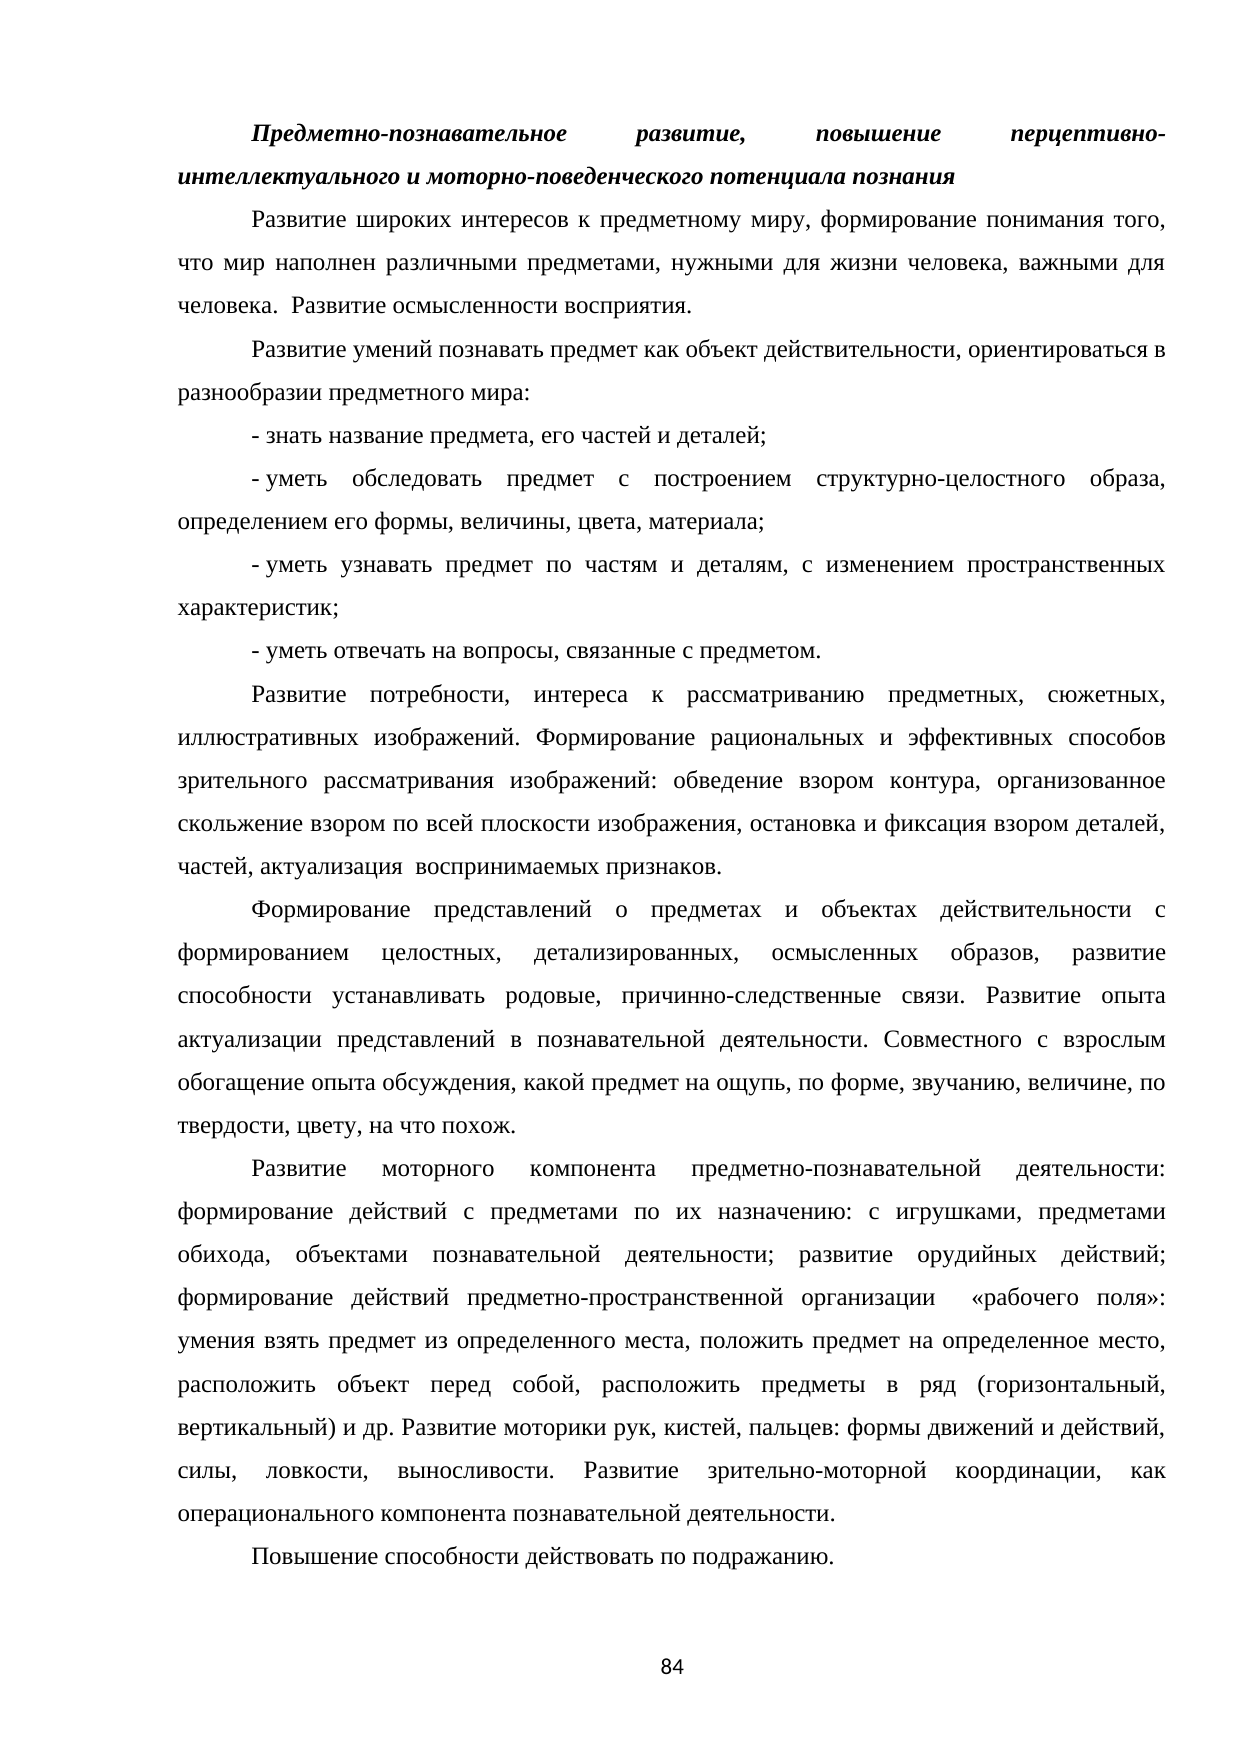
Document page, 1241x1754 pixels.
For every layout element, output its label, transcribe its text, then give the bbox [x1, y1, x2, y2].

text Развитие широких интересов к предметному миру, формирование понимания того, что мир наполнен различными предметами, нужными для жизни человека, важными для человека. Развитие осмысленности восприятия. [177, 204, 1167, 319]
text Формирование представлений о предметах и объектах действительности с формированием целостных, детализированных, осмысленных образов, развитие способности устанавливать родовые, причинно-следственные связи. Развитие опыта актуализации представлений в познавательной деятельности. Совместного с взрослым обогащение опыта обсуждения, какой предмет на ощупь, по форме, звучанию, величине, по твердости, цвету, на что похож. [177, 894, 1167, 1139]
text Повышение способности действовать по подражанию. [177, 1541, 1167, 1570]
text - уметь узнавать предмет по частям и деталям, с изменением пространственных характеристик; [177, 549, 1167, 621]
text Развитие потребности, интереса к рассматриванию предметных, сюжетных, иллюстративных изображений. Формирование рациональных и эффективных способов зрительного рассматривания изображений: обведение взором контура, организованное скольжение взором по всей плоскости изображения, остановка и фиксация взором деталей, частей, актуализация воспринимаемых признаков. [177, 679, 1167, 880]
text - уметь обследовать предмет с построением структурно-целостного образа, определением его формы, величины, цвета, материала; [177, 463, 1167, 535]
text Развитие моторного компонента предметно-познавательной деятельности: формирование действий с предметами по их назначению: с игрушками, предметами обихода, объектами познавательной деятельности; развитие орудийных действий; формирование действий предметно-пространственной организации «рабочего поля»: умения взять предмет из определенного места, положить предмет на определенное место, расположить объект перед собой, расположить предметы в ряд (горизонтальный, вертикальный) и др. Развитие моторики рук, кистей, пальцев: формы движений и действий, силы, ловкости, выносливости. Развитие зрительно-моторной координации, как операционального компонента познавательной деятельности. [177, 1153, 1167, 1527]
text - уметь отвечать на вопросы, связанные с предметом. [177, 636, 1167, 664]
text Развитие умений познавать предмет как объект действительности, ориентироваться в разнообразии предметного мира: [177, 334, 1167, 406]
text - знать название предмета, его частей и деталей; [177, 420, 1167, 449]
text Предметно-познавательное развитие, повышение перцептивно-интеллектуального и моторно-поведенческого потенциала познания [177, 118, 1167, 190]
